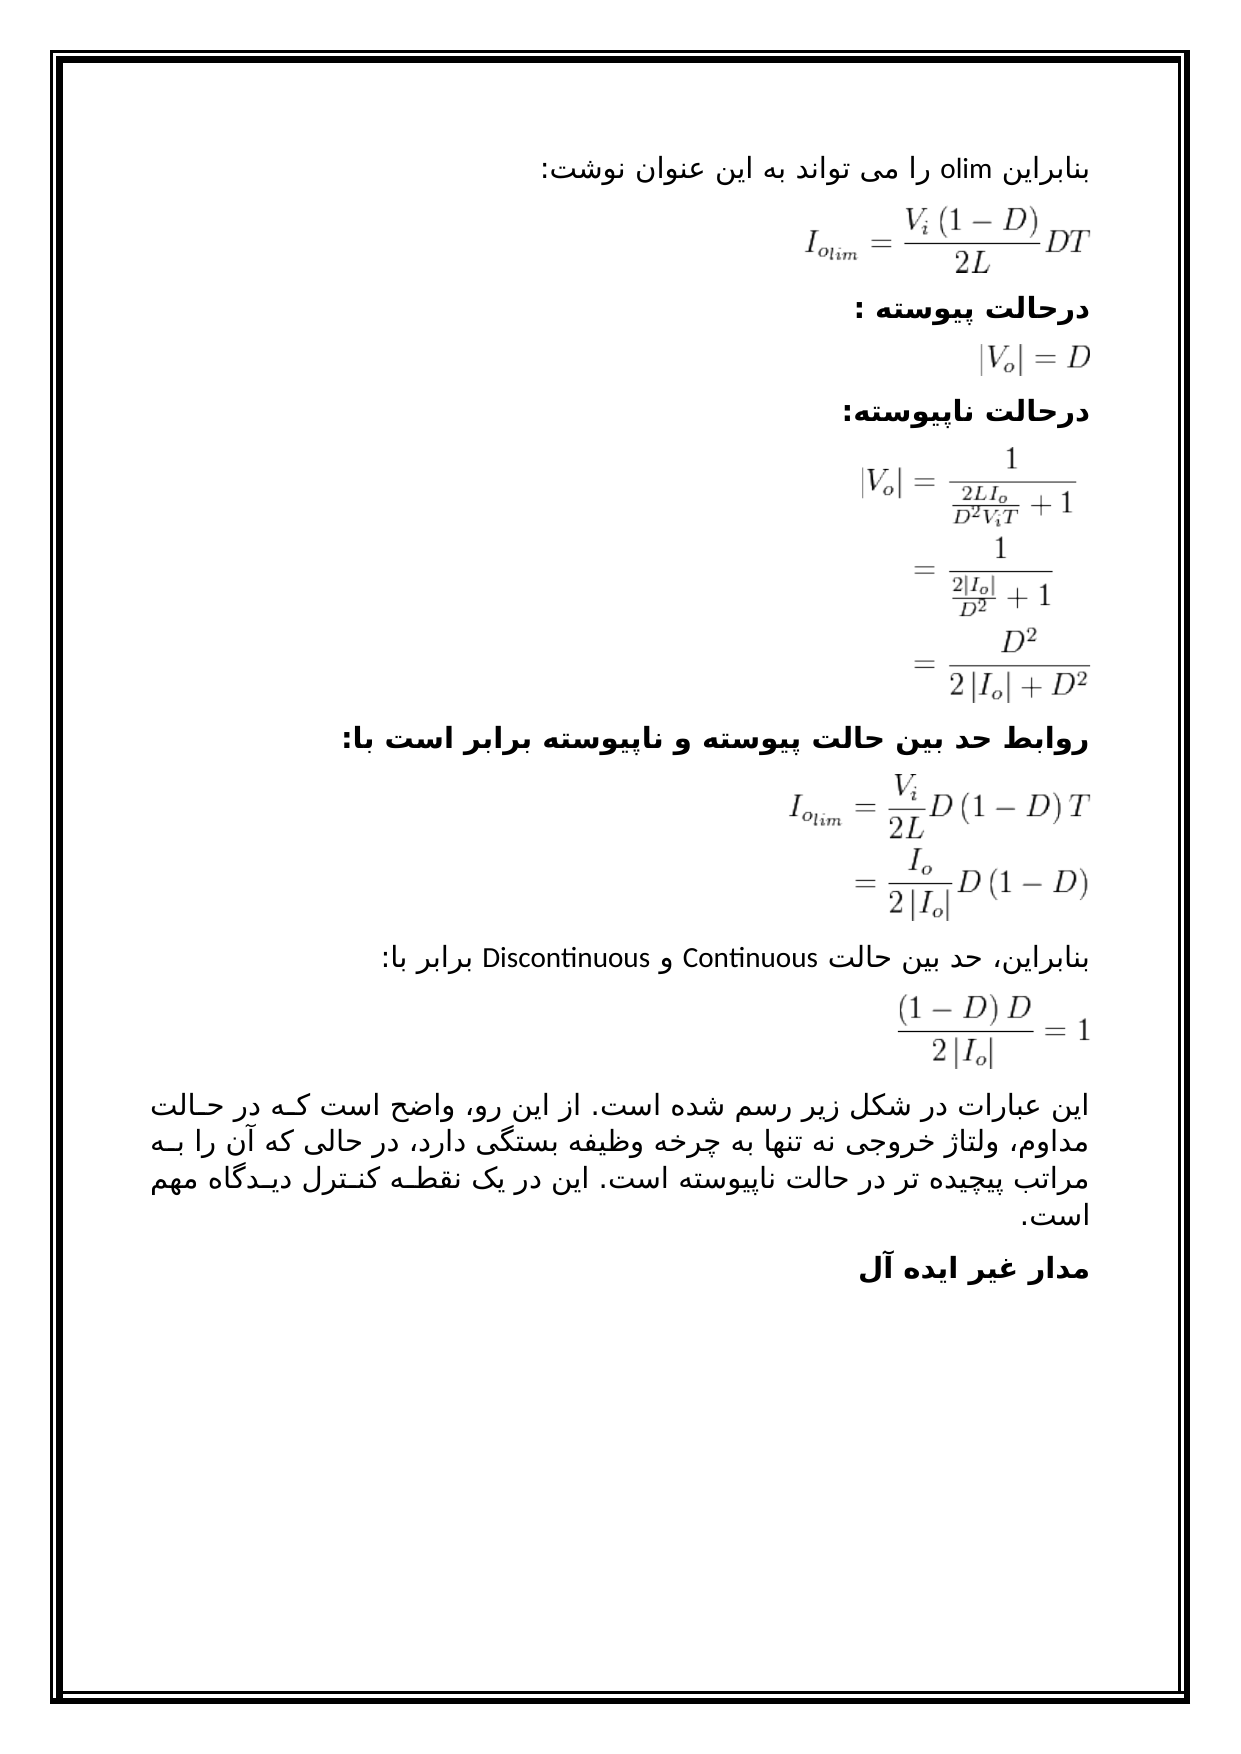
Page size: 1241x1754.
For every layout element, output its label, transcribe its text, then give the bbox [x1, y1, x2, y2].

text بنابراین، حد بین حالت Continuous و Discontinuous برابر با: [150, 939, 1090, 974]
text این عبارات در شکل زیر رسم شده است. از این رو، واضح است که در حالت مداوم، ولتاژ خروجی نه تنها به چرخه وظیفه بستگی دارد، در حالی که آن را به مراتب پیچیده تر در حالت ناپیوسته است. این در یک نقطه کنترل دیدگاه مهم است. [150, 1088, 1090, 1232]
picture [788, 774, 1091, 921]
text درحالت پیوسته : [150, 291, 1090, 325]
text بنابراین olim را می تواند به این عنوان نوشت: [150, 150, 1090, 186]
picture [862, 447, 1091, 703]
text مدار غیر ایده آل [150, 1251, 1090, 1285]
picture [897, 994, 1091, 1069]
text درحالت ناپیوسته: [150, 394, 1090, 428]
text روابط حد بین حالت پیوسته و ناپیوسته برابر است با: [150, 721, 1090, 755]
picture [804, 205, 1091, 273]
picture [980, 344, 1090, 376]
